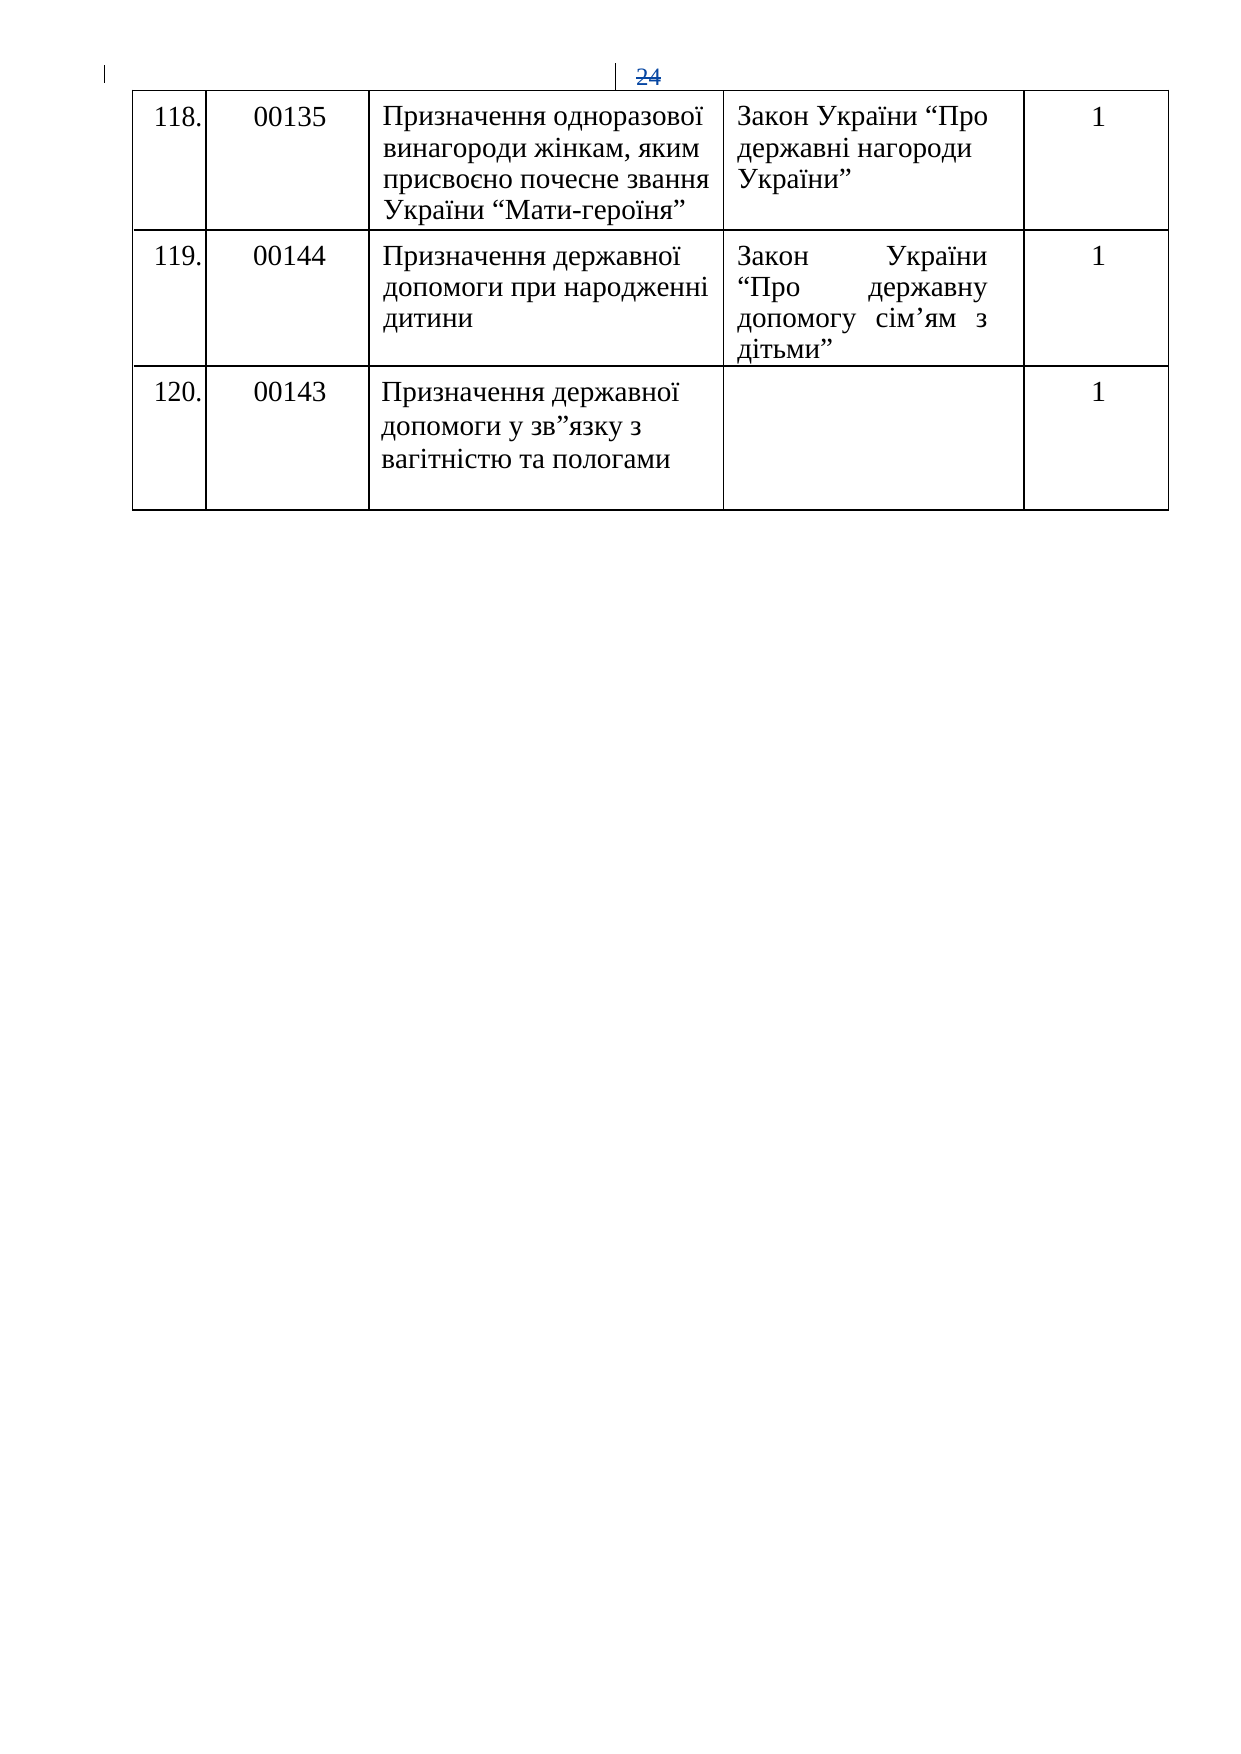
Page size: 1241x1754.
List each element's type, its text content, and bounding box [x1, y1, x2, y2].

table_cell Призначення одноразової винагороди жінкам, яким присвоєно почесне звання України “Мати-героїня” [370, 91, 723, 229]
table_cell 1 [1025, 367, 1168, 509]
table_cell 00143 [207, 367, 368, 509]
table_cell [724, 367, 1023, 509]
table_cell 00135 [207, 91, 368, 229]
table_cell Закон України “Про державну допомогу сім’ям з дітьми” [724, 231, 1023, 365]
table_cell 1 [1025, 231, 1168, 365]
table_cell 120. [133, 366, 205, 509]
table_cell Призначення державної допомоги у зв”язку з вагітністю та пологами [370, 367, 723, 509]
table_cell 1 [1025, 91, 1168, 229]
table_cell 119. [133, 230, 205, 365]
table_cell 00144 [207, 231, 368, 365]
table_cell Призначення державної допомоги при народженні дитини [370, 231, 723, 365]
table_cell 118. [133, 91, 205, 229]
table_cell Закон України “Про державні нагороди України” [724, 91, 1023, 229]
